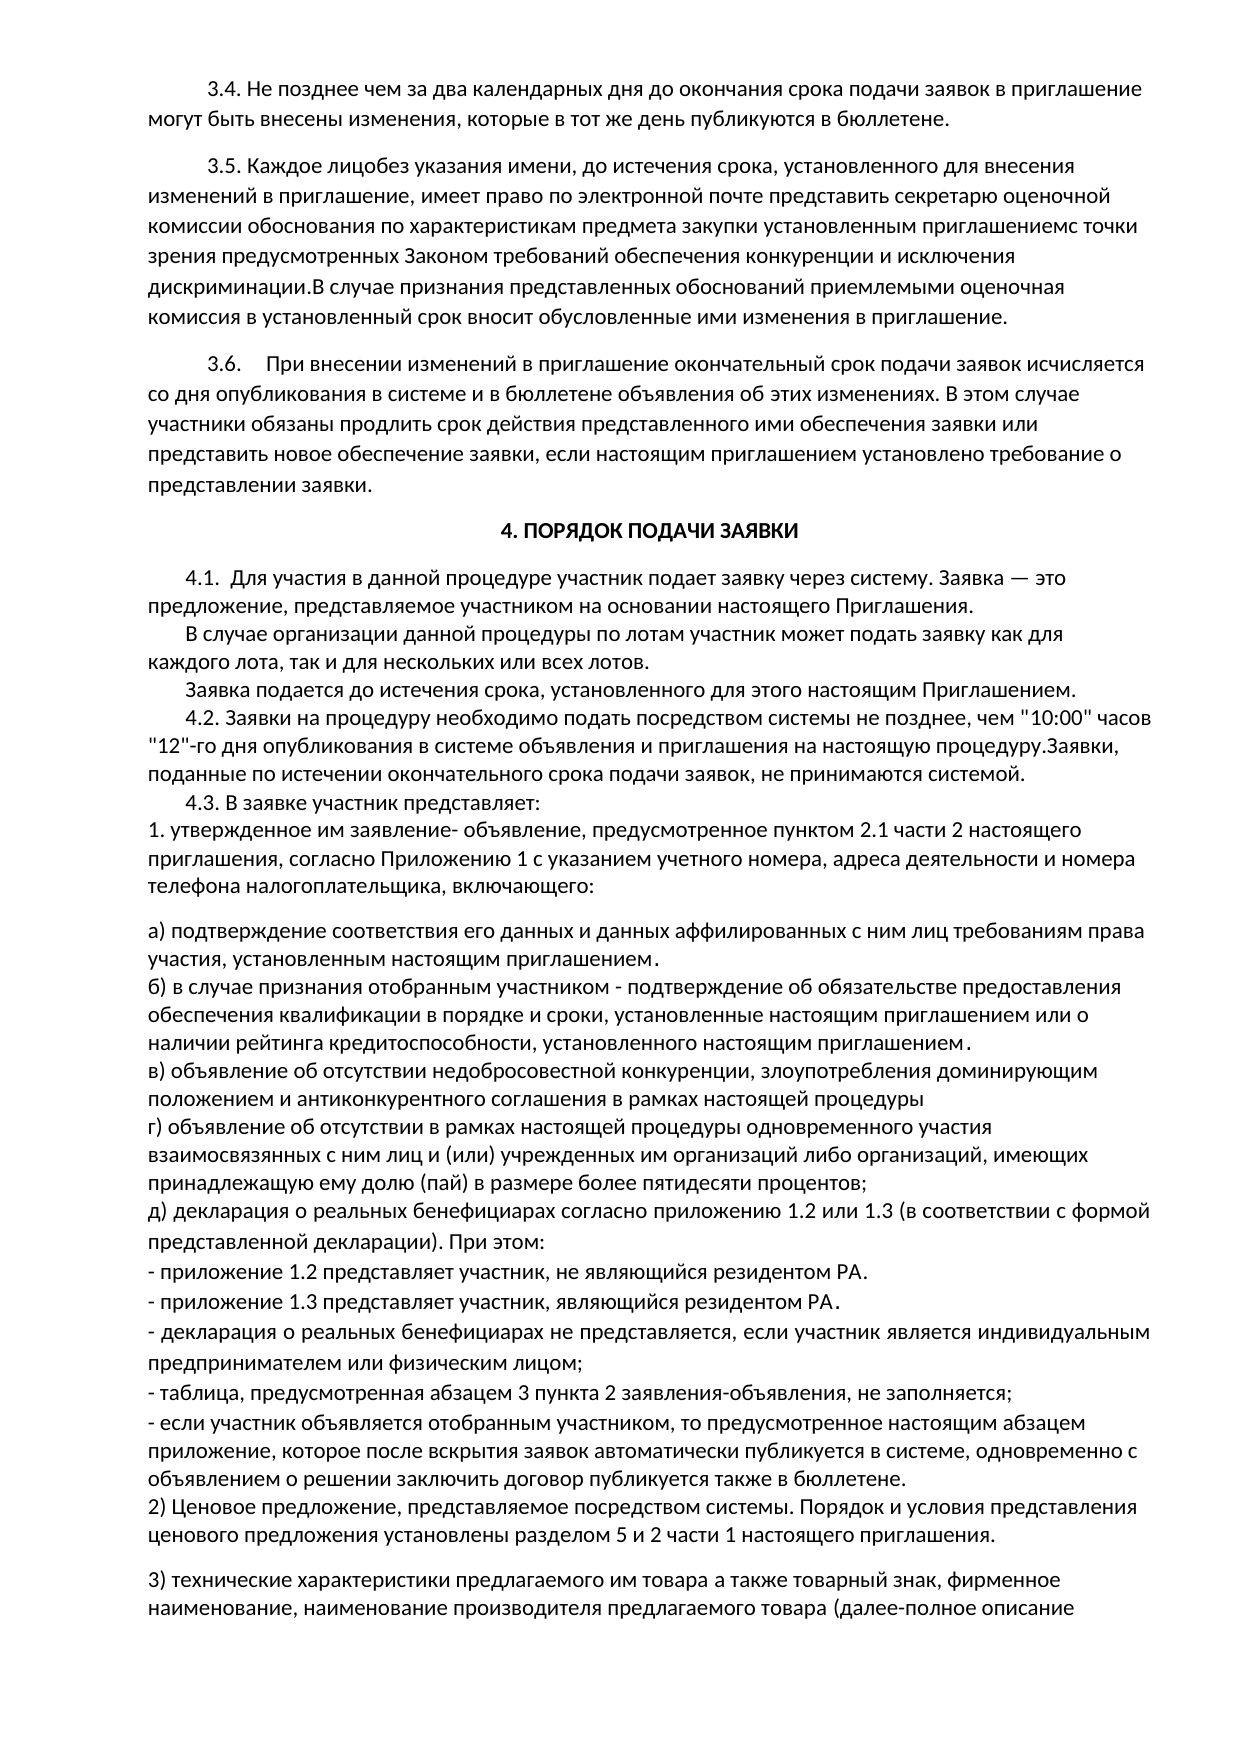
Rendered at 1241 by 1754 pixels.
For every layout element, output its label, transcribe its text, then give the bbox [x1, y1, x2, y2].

text 2) Ценовое предложение, представляемое посредством системы. Порядок и условия представления ценового предложения установлены разделом 5 и 2 части 1 настоящего приглашения. [148, 1492, 1152, 1548]
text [148, 1565, 1152, 1621]
text 3.5. Каждое лицобез указания имени, до истечения срока, установленного для внесения изменений в приглашение, имеет право по электронной почте представить секретарю оценочной комиссии обоснования по характеристикам предмета закупки установленным приглашениемс точки зрения предусмотренных Законом требований обеспечения конкуренции и исключения дискриминации.В случае признания представленных обоснований приемлемыми оценочная комиссия в установленный срок вносит обусловленные ими изменения в приглашение. [148, 151, 1152, 330]
text 3.4. Не позднее чем за два календарных дня до окончания срока подачи заявок в приглашение могут быть внесены изменения, которые в тот же день публикуются в бюллетене. [148, 74, 1152, 132]
text - таблица, предусмотренная абзацем 3 пункта 2 заявления-объявления, не заполняется; [148, 1378, 1152, 1406]
text - декларация о реальных бенефициарах не представляется, если участник является индивидуальным предпринимателем или физическим лицом; [148, 1317, 1152, 1376]
text 1. утвержденное им заявление- объявление, предусмотренное пунктом 2.1 части 2 настоящего приглашения, согласно Приложению 1 с указанием учетного номера, адреса деятельности и номера телефона налогоплательщика, включающего: [148, 816, 1152, 900]
text г) объявление об отсутствии в рамках настоящей процедуры одновременного участия взаимосвязянных с ним лиц и (или) учрежденных им организаций либо организаций, имеющих принадлежащую ему долю (пай) в размере более пятидесяти процентов; [148, 1112, 1152, 1197]
text Заявка подается до истечения срока, установленного для этого настоящим Приглашением. [148, 676, 1152, 703]
text 4.1. Для участия в данной процедуре участник подает заявку через систему. Заявка — это предложение, представляемое участником на основании настоящего Приглашения. [148, 563, 1152, 619]
text б) в случае признания отобранным участником - подтверждение об обязательстве предоставления обеспечения квалификации в порядке и сроки, установленные настоящим приглашением или о наличии рейтинга кредитоспособности, установленного настоящим приглашением․ [148, 972, 1152, 1056]
text - если участник объявляется отобранным участником, то предусмотренное настоящим абзацем приложение, которое после вcкрытия заявок автоматически публикуется в системе, одновременно с объявлением о решении заключить договор публикуется также в бюллетене. [148, 1408, 1152, 1492]
text - приложение 1.2 представляет участник, не являющийся резидентом РА. [148, 1257, 1152, 1285]
text а) подтверждение соответствия его данных и данных аффилированных с ним лиц требованиям права участия, установленным настоящим приглашением․ [148, 916, 1152, 972]
text 4.3. В заявке участник представляет: [148, 788, 1152, 816]
text 3.6. При внесении изменений в приглашение окончательный срок подачи заявок исчисляется со дня опубликования в системе и в бюллетене объявления об этих изменениях. В этом случае участники обязаны продлить срок действия представленного ими обеспечения заявки или представить новое обеспечение заявки, если настоящим приглашением установлено требование о представлении заявки. [148, 349, 1152, 498]
text В случае организации данной процедуры по лотам участник может подать заявку как для каждого лота, так и для нескольких или всех лотов. [148, 619, 1152, 676]
text - приложение 1.3 представляет участник, являющийся резидентом РА․ [148, 1287, 1152, 1315]
text д) декларация о реальных бенефициарах согласно приложению 1.2 или 1.3 (в соответствии с формой представленной декларации). При этом: [148, 1197, 1152, 1255]
text 4.2. Заявки на процедуру необходимо подать посредством системы не позднее, чем "10:00" часов "12"-го дня опубликования в системе объявления и приглашения на настоящую процедуру.Заявки, поданные по истечении окончательного срока подачи заявок, не принимаются системой. [148, 703, 1152, 788]
text в) объявление об отсутствии недобросовестной конкуренции, злоупотребления доминирующим положением и антиконкурентного соглашения в рамках настоящей процедуры [148, 1056, 1152, 1112]
text 4. ПОРЯДОК ПОДАЧИ ЗАЯВКИ [148, 517, 1152, 544]
